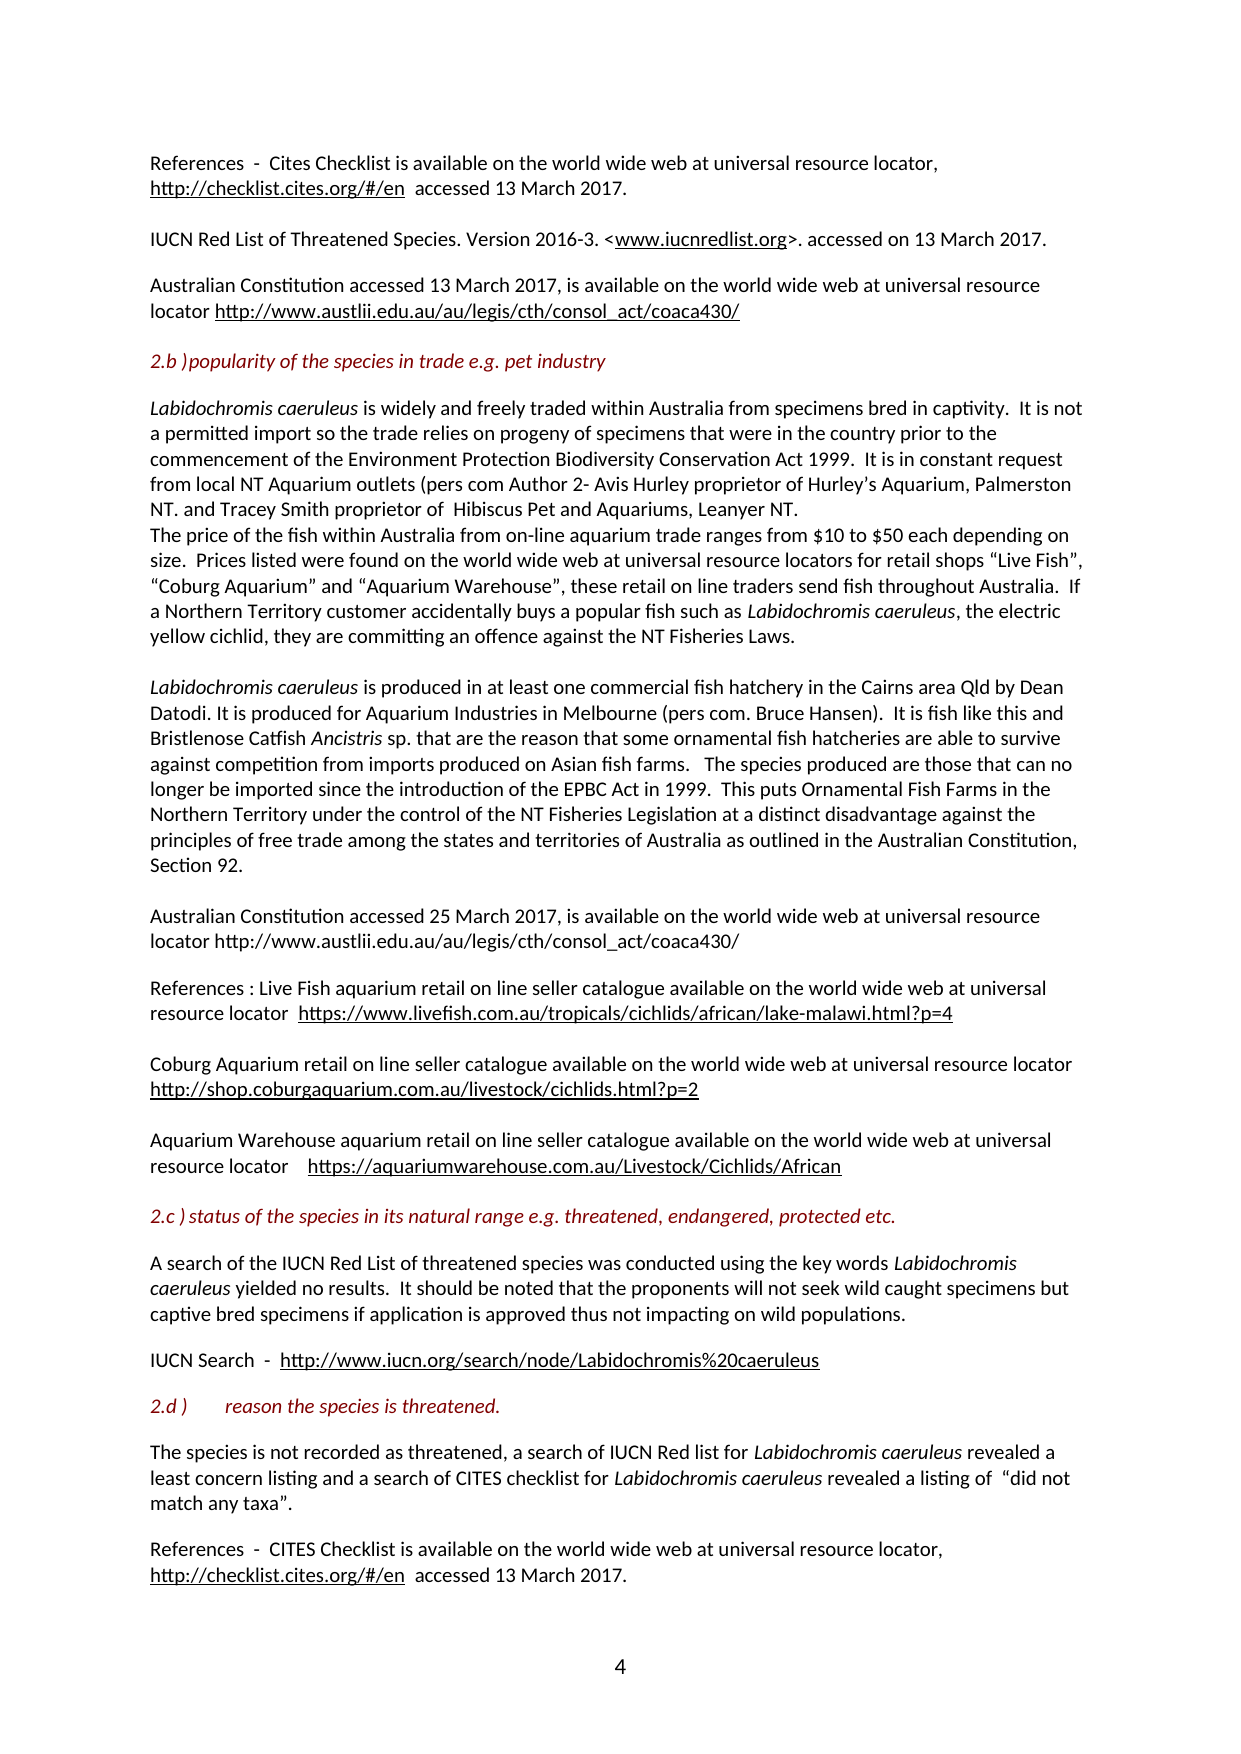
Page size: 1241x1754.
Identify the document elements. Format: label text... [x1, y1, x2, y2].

list 2.b ) popularity of the species in trade e.g. pet industry [150, 349, 1090, 374]
list Australian Constitution accessed 25 March 2017, is available on the world wide web at universal resource locator http://www.austlii.edu.au/au/legis/cth/consol_act/coaca430/ [150, 903, 1090, 954]
list Labidochromis caeruleus is produced in at least one commercial fish hatchery in the Cairns area Qld by Dean Datodi. It is produced for Aquarium Industries in Melbourne (pers com. Bruce Hansen). It is fish like this and Bristlenose Catfish Ancistris sp. that are the reason that some ornamental fish hatcheries are able to survive against competition from imports produced on Asian fish farms. The species produced are those that can no longer be imported since the introduction of the EPBC Act in 1999. This puts Ornamental Fish Farms in the Northern Territory under the control of the NT Fisheries Legislation at a distinct disadvantage against the principles of free trade among the states and territories of Australia as outlined in the Australian Constitution, Section 92. [150, 674, 1090, 878]
list The price of the fish within Australia from on-line aquarium trade ranges from $10 to $50 each depending on size. Prices listed were found on the world wide web at universal resource locators for retail shops “Live Fish”, “Coburg Aquarium” and “Aquarium Warehouse”, these retail on line traders send fish throughout Australia. If a Northern Territory customer accidentally buys a popular fish such as Labidochromis caeruleus, the electric yellow cichlid, they are committing an offence against the NT Fisheries Laws. [150, 522, 1090, 649]
list A search of the IUCN Red List of threatened species was conducted using the key words Labidochromis caeruleus yielded no results. It should be noted that the proponents will not seek wild caught specimens but captive bred specimens if application is approved thus not impacting on wild populations. [150, 1250, 1090, 1326]
list Coburg Aquarium retail on line seller catalogue available on the world wide web at universal resource locator http://shop.coburgaquarium.com.au/livestock/cichlids.html?p=2 [150, 1051, 1090, 1102]
list The species is not recorded as threatened, a search of IUCN Red list for Labidochromis caeruleus revealed a least concern listing and a search of CITES checklist for Labidochromis caeruleus revealed a listing of “did not match any taxa”. [150, 1439, 1090, 1516]
list References : Live Fish aquarium retail on line seller catalogue available on the world wide web at universal resource locator https://www.livefish.com.au/tropicals/cichlids/african/lake-malawi.html?p=4 [150, 975, 1090, 1026]
list References - Cites Checklist is available on the world wide web at universal resource locator, http://checklist.cites.org/#/en accessed 13 March 2017. [150, 150, 1090, 201]
list IUCN Red List of Threatened Species. Version 2016-3. <www.iucnredlist.org>. accessed on 13 March 2017. [150, 226, 1090, 252]
list References - CITES Checklist is available on the world wide web at universal resource locator, http://checklist.cites.org/#/en accessed 13 March 2017. [150, 1537, 1090, 1587]
list Australian Constitution accessed 13 March 2017, is available on the world wide web at universal resource locator http://www.austlii.edu.au/au/legis/cth/consol_act/coaca430/ [150, 272, 1090, 323]
list Aquarium Warehouse aquarium retail on line seller catalogue available on the world wide web at universal resource locator https://aquariumwarehouse.com.au/Livestock/Cichlids/African [150, 1127, 1090, 1178]
list 2.c ) status of the species in its natural range e.g. threatened, endangered, protected etc. [150, 1204, 1090, 1229]
list Labidochromis caeruleus is widely and freely traded within Australia from specimens bred in captivity. It is not a permitted import so the trade relies on progeny of specimens that were in the country prior to the commencement of the Environment Protection Biodiversity Conservation Act 1999. It is in constant request from local NT Aquarium outlets (pers com Author 2- Avis Hurley proprietor of Hurley’s Aquarium, Palmerston NT. and Tracey Smith proprietor of Hibiscus Pet and Aquariums, Leanyer NT. [150, 395, 1090, 522]
list 2.d ) reason the species is threatened. [150, 1393, 1090, 1419]
list IUCN Search - http://www.iucn.org/search/node/Labidochromis%20caeruleus [150, 1347, 1090, 1372]
